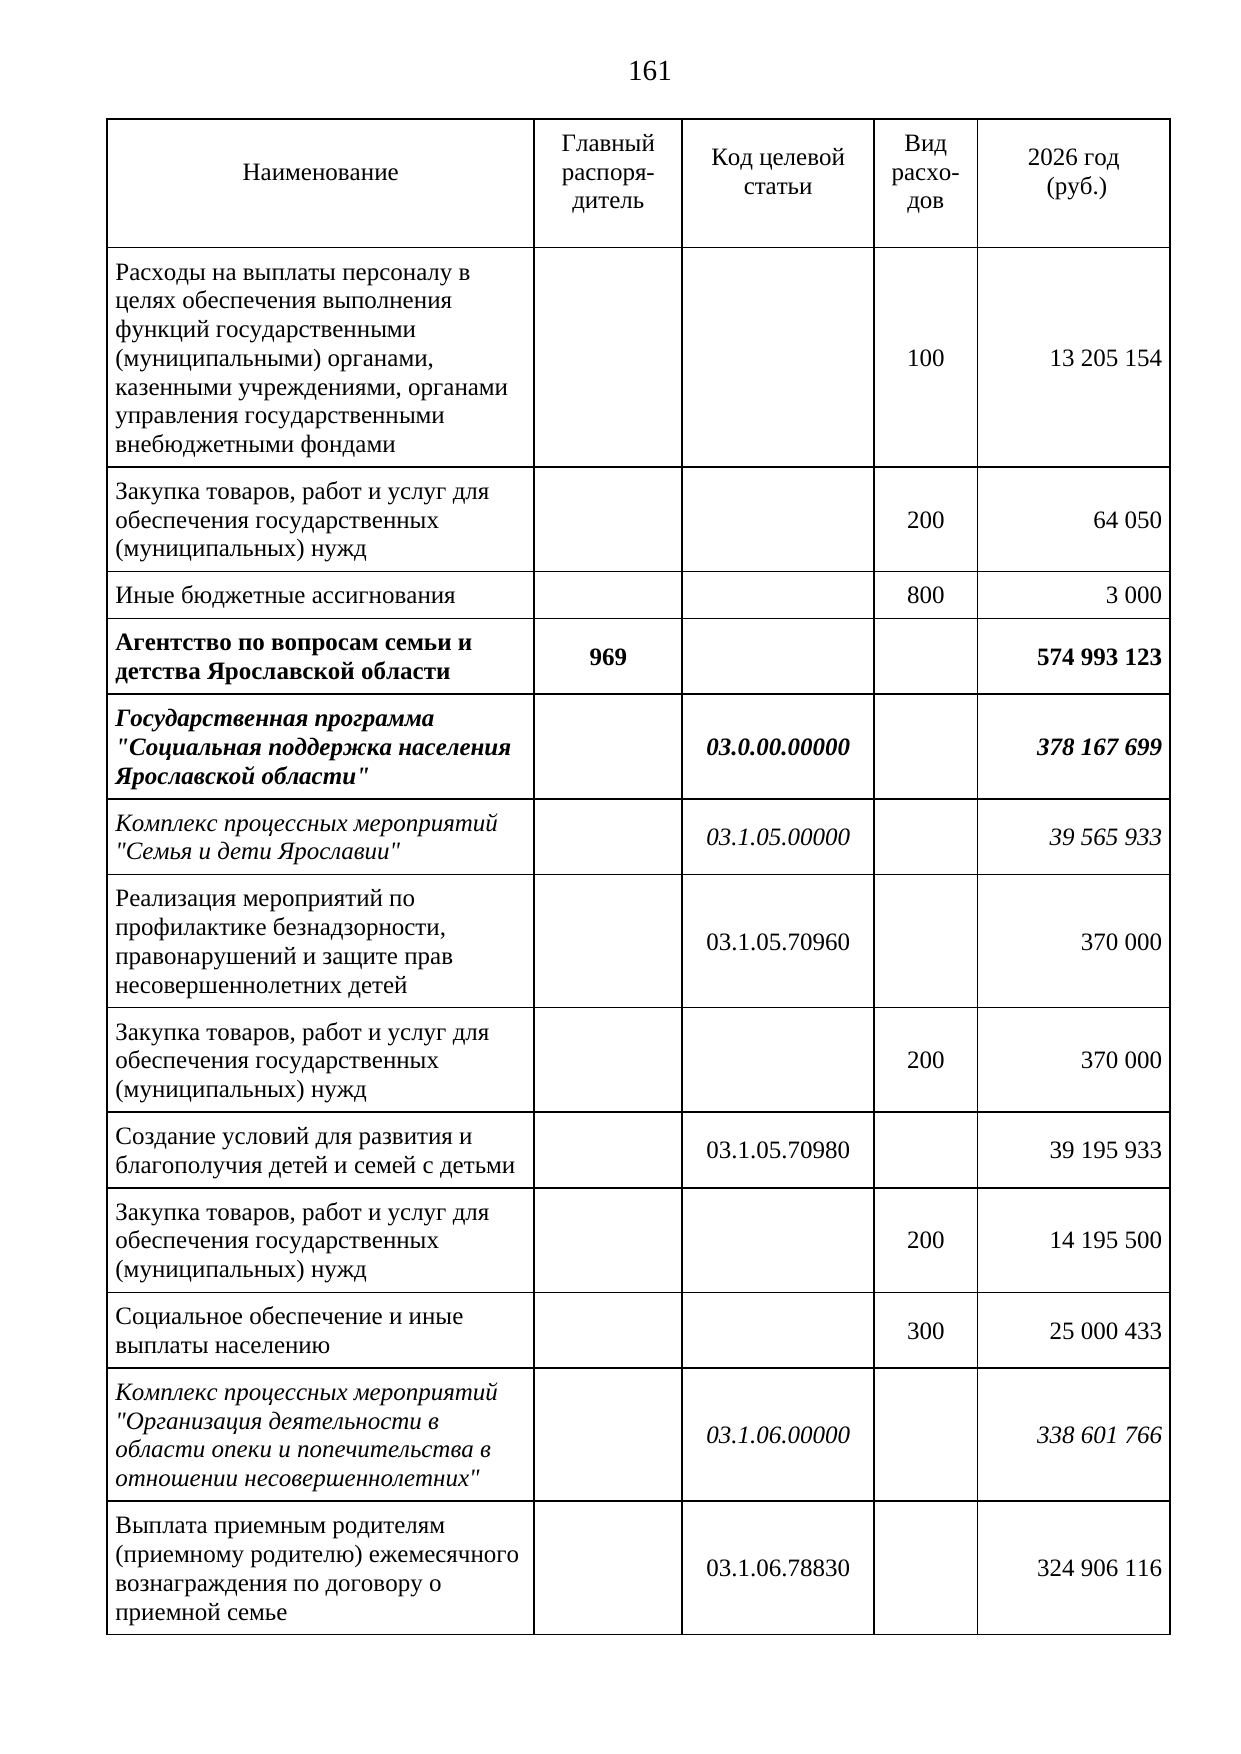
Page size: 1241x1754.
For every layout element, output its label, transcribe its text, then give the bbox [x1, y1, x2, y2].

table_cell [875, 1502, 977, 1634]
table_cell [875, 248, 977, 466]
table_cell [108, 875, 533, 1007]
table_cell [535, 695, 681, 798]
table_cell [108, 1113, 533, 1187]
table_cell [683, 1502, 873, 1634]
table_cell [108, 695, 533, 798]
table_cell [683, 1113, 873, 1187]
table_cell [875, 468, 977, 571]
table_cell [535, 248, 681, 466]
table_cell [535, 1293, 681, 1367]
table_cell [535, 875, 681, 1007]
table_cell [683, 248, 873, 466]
table_header Главный распоря-дитель [535, 120, 681, 247]
table_header Код целевой статьи [683, 120, 873, 247]
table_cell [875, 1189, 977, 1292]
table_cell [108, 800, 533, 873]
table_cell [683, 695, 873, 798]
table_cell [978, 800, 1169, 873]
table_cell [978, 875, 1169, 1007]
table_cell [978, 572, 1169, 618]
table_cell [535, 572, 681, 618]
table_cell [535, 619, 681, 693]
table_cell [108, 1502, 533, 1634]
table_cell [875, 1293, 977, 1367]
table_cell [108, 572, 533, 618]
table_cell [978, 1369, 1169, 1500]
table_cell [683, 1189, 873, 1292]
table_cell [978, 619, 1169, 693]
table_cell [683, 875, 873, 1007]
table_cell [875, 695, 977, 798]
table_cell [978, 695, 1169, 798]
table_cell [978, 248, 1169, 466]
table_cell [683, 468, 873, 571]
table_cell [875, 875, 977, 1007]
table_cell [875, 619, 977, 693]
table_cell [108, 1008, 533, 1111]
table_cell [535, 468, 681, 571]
table_header Наименование [108, 120, 533, 247]
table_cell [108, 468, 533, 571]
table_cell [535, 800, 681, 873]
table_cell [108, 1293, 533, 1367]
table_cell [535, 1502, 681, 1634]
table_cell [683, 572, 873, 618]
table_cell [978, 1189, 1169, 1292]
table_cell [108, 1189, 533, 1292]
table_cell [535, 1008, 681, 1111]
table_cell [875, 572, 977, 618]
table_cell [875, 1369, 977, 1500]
table_header Вид расхо- дов [875, 120, 977, 247]
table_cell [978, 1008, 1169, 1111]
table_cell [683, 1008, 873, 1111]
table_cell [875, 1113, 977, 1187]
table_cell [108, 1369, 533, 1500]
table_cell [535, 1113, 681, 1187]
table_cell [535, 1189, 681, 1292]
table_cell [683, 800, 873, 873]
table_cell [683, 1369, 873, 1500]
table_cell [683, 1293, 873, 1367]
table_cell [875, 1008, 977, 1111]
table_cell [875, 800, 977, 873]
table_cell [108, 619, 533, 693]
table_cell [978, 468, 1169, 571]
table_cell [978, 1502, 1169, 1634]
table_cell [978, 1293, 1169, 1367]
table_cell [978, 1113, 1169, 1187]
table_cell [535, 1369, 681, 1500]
table_header 2026 год (руб.) [978, 120, 1169, 247]
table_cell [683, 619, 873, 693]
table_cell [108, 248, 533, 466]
